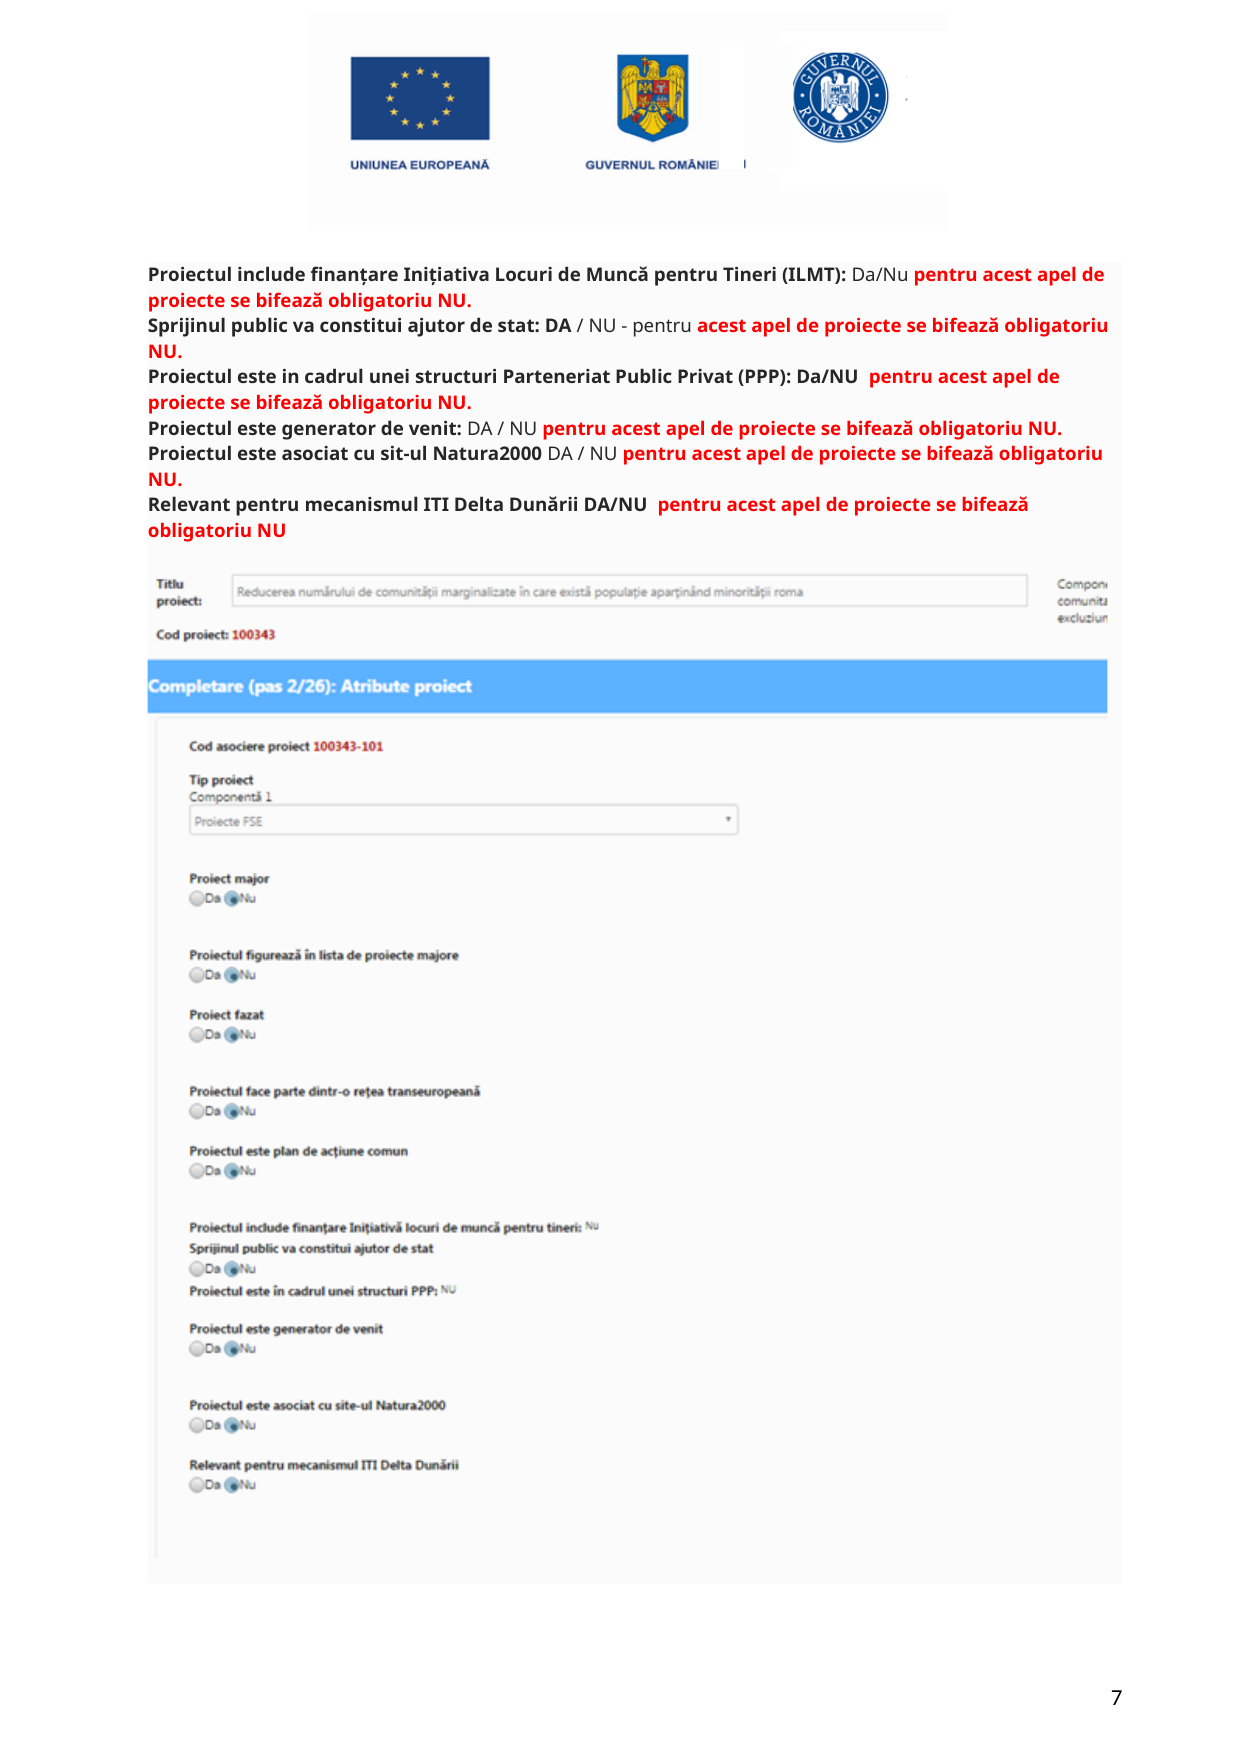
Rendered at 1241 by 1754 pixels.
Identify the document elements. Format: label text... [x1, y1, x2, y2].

text Proiectul este asociat cu sit-ul Natura2000 DA / NU pentru acest apel de proiecte se bifează obligatoriu NU. [148, 440, 1122, 491]
text Sprijinul public va constitui ajutor de stat: DA / NU - pentru acest apel de proiecte se bifează obligatoriu NU. [148, 313, 1122, 364]
text Proiectul include finanțare Inițiativa Locuri de Muncă pentru Tineri (ILMT): Da/Nu pentru acest apel de proiecte se bifează obligatoriu NU. [148, 262, 1122, 313]
text Proiectul este in cadrul unei structuri Parteneriat Public Privat (PPP): Da/NU pentru acest apel de proiecte se bifează obligatoriu NU. [148, 364, 1122, 415]
picture [309, 11, 950, 230]
text Relevant pentru mecanismul ITI Delta Dunării DA/NU pentru acest apel de proiecte se bifează obligatoriu NU [148, 491, 1122, 542]
text Proiectul este generator de venit: DA / NU pentru acest apel de proiecte se bifează obligatoriu NU. [148, 415, 1122, 440]
picture [147, 567, 1108, 1558]
